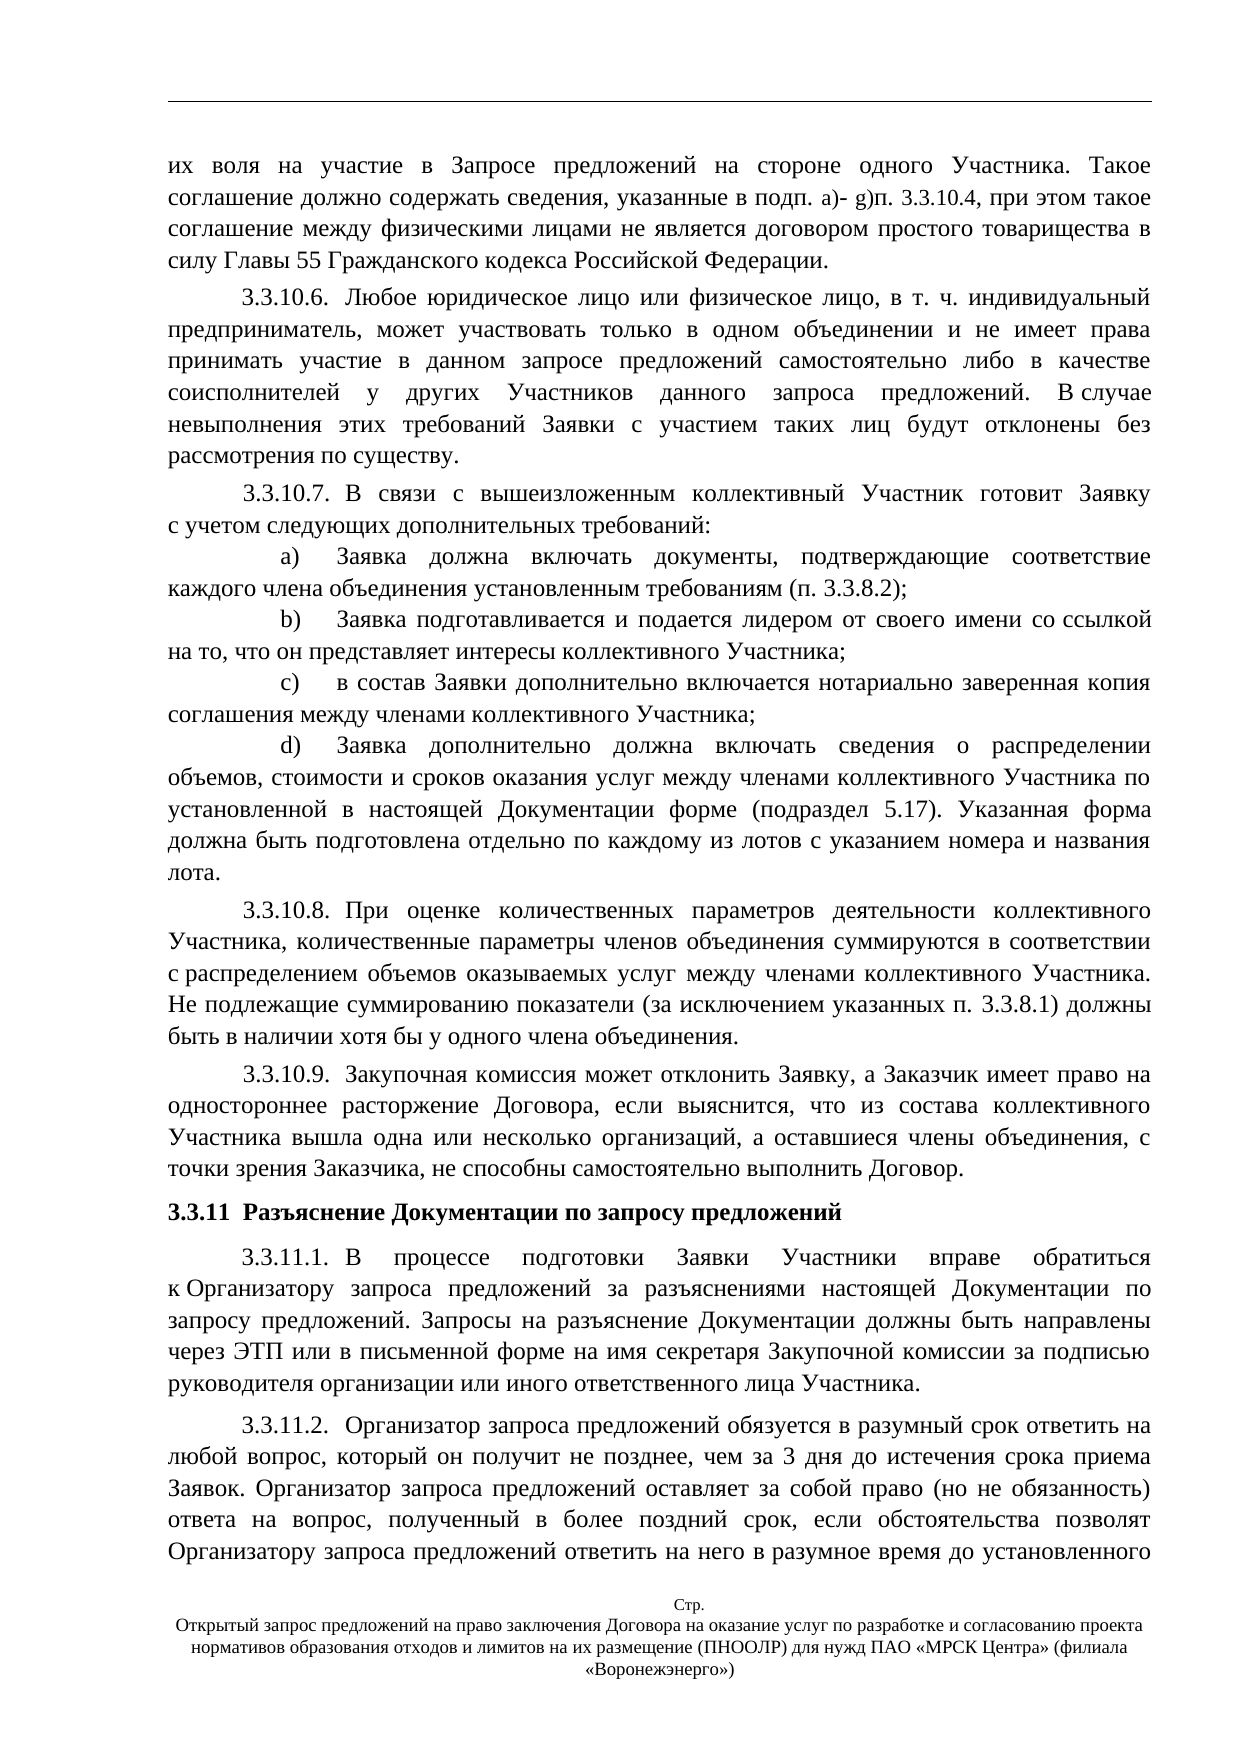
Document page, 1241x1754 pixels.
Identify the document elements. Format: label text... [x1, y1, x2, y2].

list Заявка дополнительно должна включать сведения о распределении объемов, стоимости и сроков оказания услуг между членами коллективного Участника по установленной в настоящей Документации форме (подраздел 5.17). Указанная форма должна быть подготовлена отдельно по каждому из лотов с указанием номера и названия лота. [168, 731, 1152, 886]
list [168, 1410, 1152, 1565]
list Закупочная комиссия может отклонить Заявку, а Заказчик имеет право на одностороннее расторжение Договора, если выяснится, что из состава коллективного Участника вышла одна или несколько организаций, а оставшиеся члены объединения, с точки зрения Заказчика, не способны самостоятельно выполнить Договор. [168, 1059, 1152, 1182]
list При оценке количественных параметров деятельности коллективного Участника, количественные параметры членов объединения суммируются в соответствии с распределением объемов оказываемых услуг между членами коллективного Участника. Не подлежащие суммированию показатели (за исключением указанных п. 3.3.8.1) должны быть в наличии хотя бы у одного члена объединения. [168, 895, 1152, 1050]
list В связи с вышеизложенным коллективный Участник готовит Заявку с учетом следующих дополнительных требований: [168, 478, 1152, 538]
list Заявка должна включать документы, подтверждающие соответствие каждого члена объединения установленным требованиям (п. 3.3.8.2); [168, 541, 1152, 602]
list в состав Заявки дополнительно включается нотариально заверенная копия соглашения между членами коллективного Участника; [168, 667, 1152, 728]
list Любое юридическое лицо или физическое лицо, в т. ч. индивидуальный предприниматель, может участвовать только в одном объединении и не имеет права принимать участие в данном запросе предложений самостоятельно либо в качестве соисполнителей у других Участников данного запроса предложений. В случае невыполнения этих требований Заявки с участием таких лиц будут отклонены без рассмотрения по существу. [168, 282, 1152, 469]
subtitle Разъяснение Документации по запросу предложений [168, 1197, 1152, 1226]
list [168, 150, 1152, 273]
list Заявка подготавливается и подается лидером от своего имени со ссылкой на то, что он представляет интересы коллективного Участника; [168, 604, 1152, 665]
list В процессе подготовки Заявки Участники вправе обратиться к Организатору запроса предложений за разъяснениями настоящей Документации по запросу предложений. Запросы на разъяснение Документации должны быть направлены через ЭТП или в письменной форме на имя секретаря Закупочной комиссии за подписью руководителя организации или иного ответственного лица Участника. [168, 1242, 1152, 1397]
